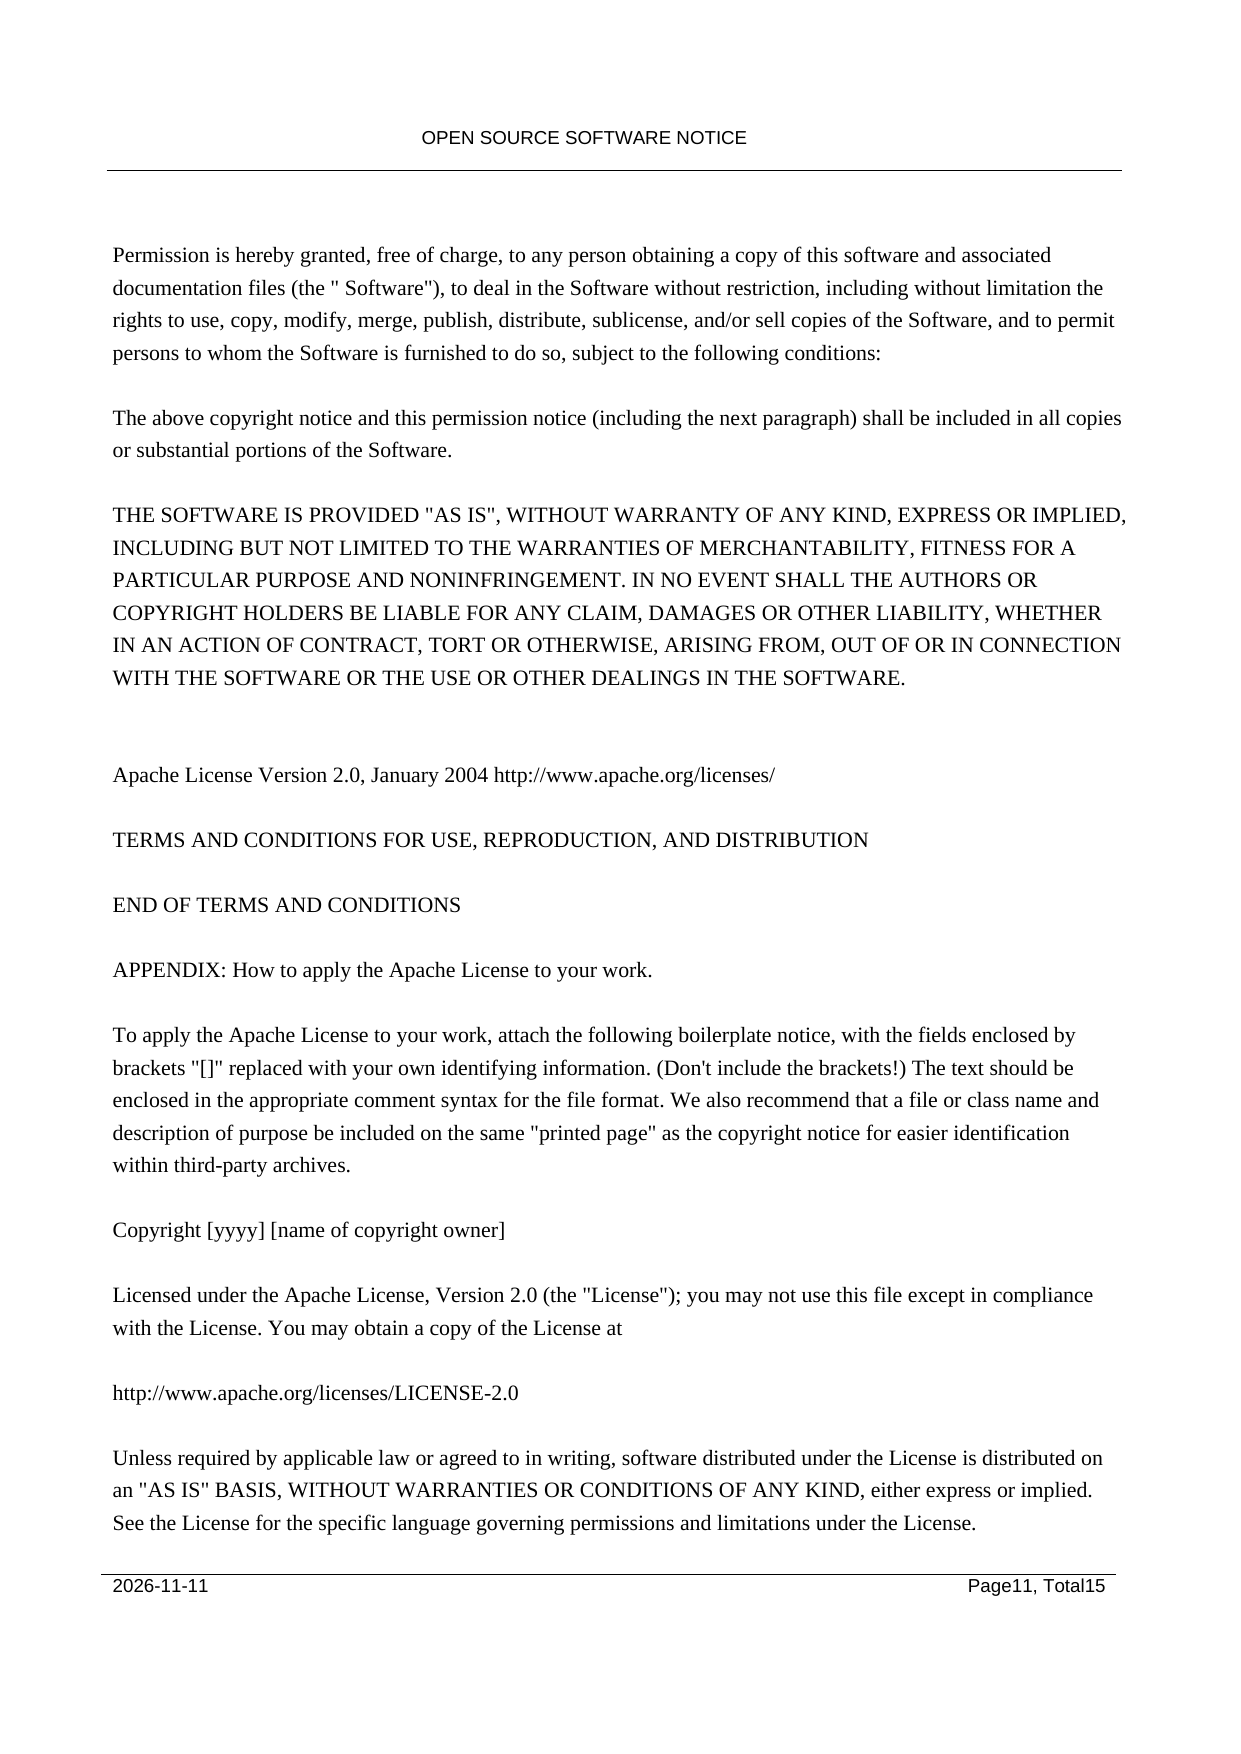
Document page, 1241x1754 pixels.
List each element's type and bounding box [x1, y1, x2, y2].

text [112, 206, 1128, 1539]
